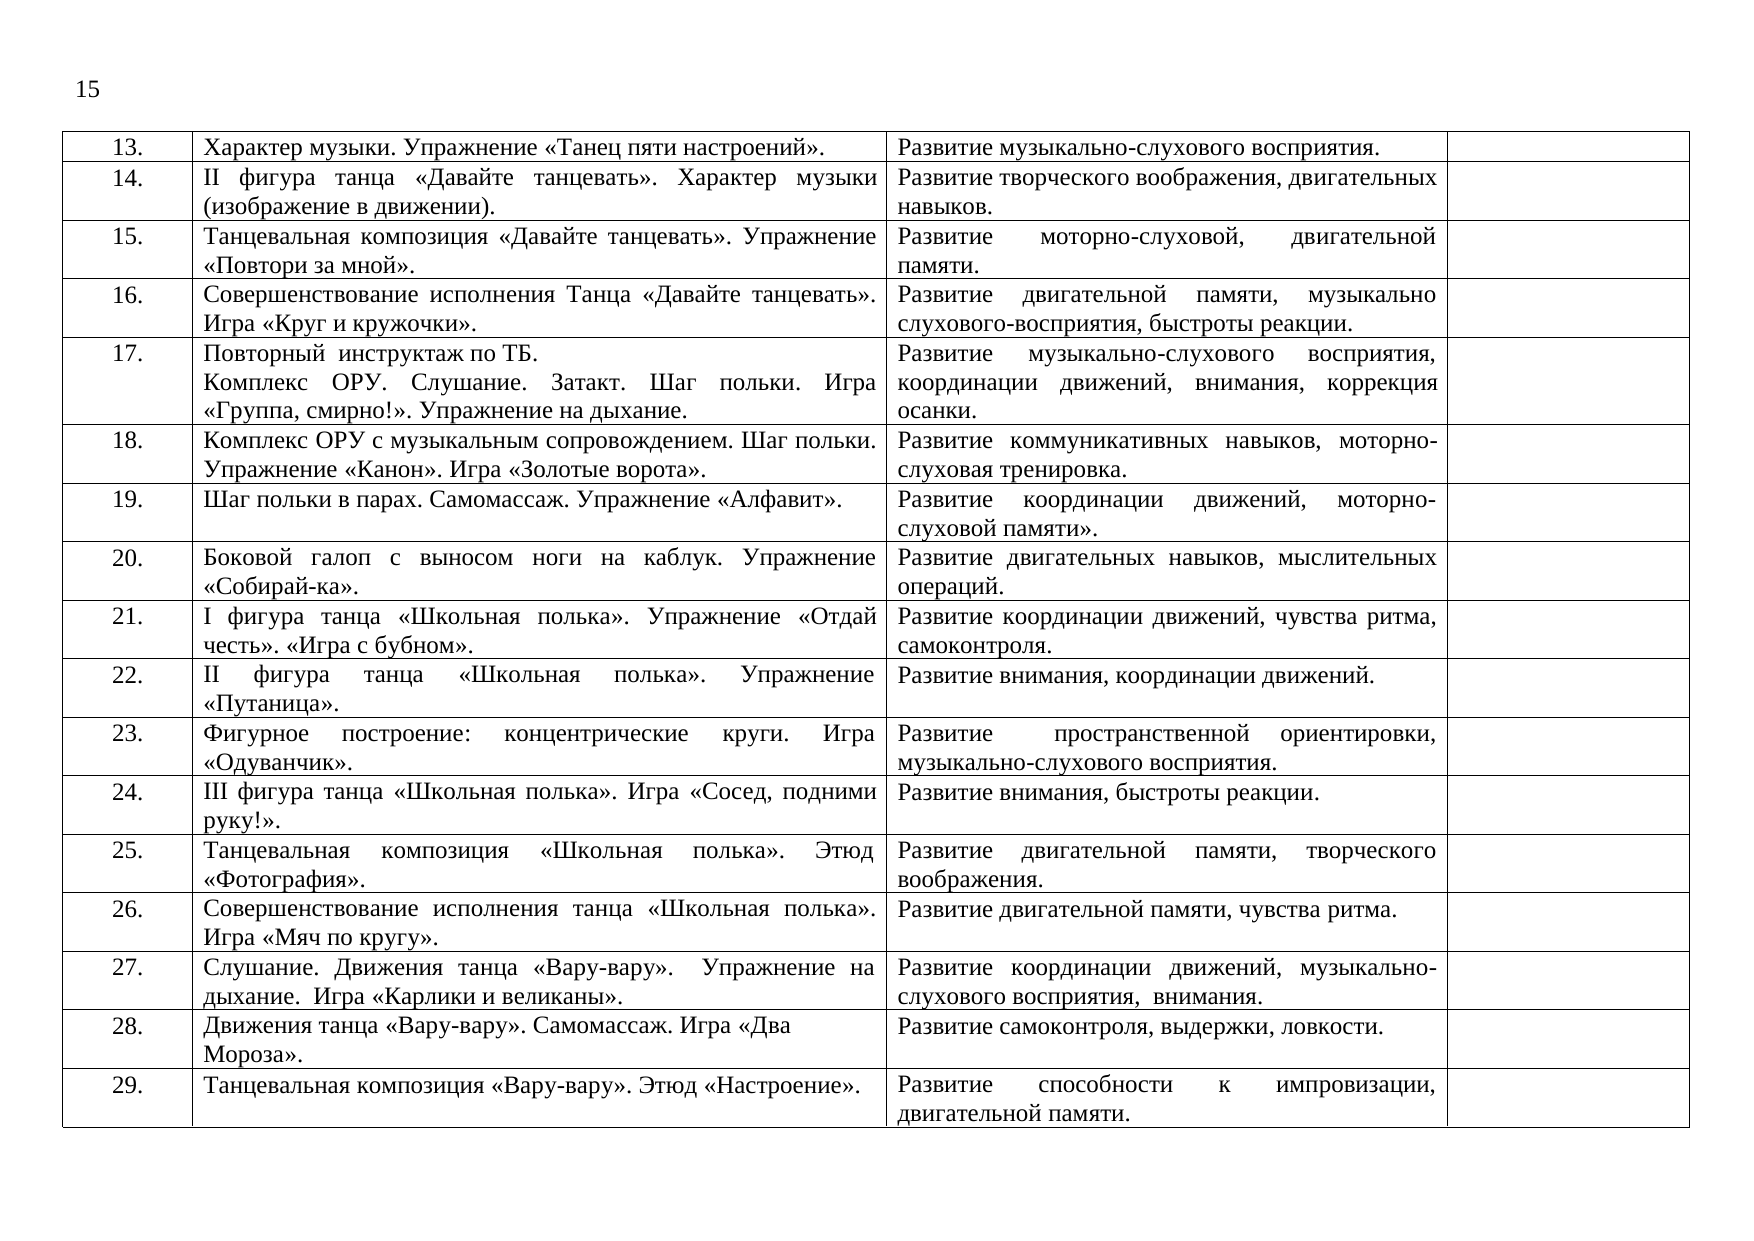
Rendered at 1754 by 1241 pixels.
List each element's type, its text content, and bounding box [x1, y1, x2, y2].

table_cell Развитие творческого воображения, двигательных навыков. [887, 162, 1447, 219]
table_cell Развитие музыкально-слухового восприятия, координации движений, внимания, коррекция осанки. [887, 338, 1447, 424]
table_cell 14. [63, 162, 192, 219]
table_cell II фигура танца «Давайте танцевать». Характер музыки (изображение в движении). [193, 162, 886, 219]
table_header 13. [63, 132, 192, 161]
table_cell 26. [63, 893, 192, 951]
table_cell 18. [63, 425, 192, 482]
table_cell 29. [63, 1069, 192, 1126]
table_cell Боковой галоп с выносом ноги на каблук. Упражнение «Собирай-ка». [193, 542, 886, 599]
table_cell Развитие двигательной памяти, творческого воображения. [887, 835, 1447, 892]
table_cell Слушание. Движения танца «Вару-вару». Упражнение на дыхание. Игра «Карлики и великаны». [193, 952, 886, 1009]
table_cell Развитие двигательной памяти, музыкально слухового-восприятия, быстроты реакции. [887, 279, 1447, 337]
table_cell [1448, 1010, 1689, 1068]
table_cell 17. [63, 338, 192, 424]
table_cell 19. [63, 484, 192, 541]
table_header Характер музыки. Упражнение «Танец пяти настроений». [193, 132, 886, 161]
table_cell Шаг польки в парах. Самомассаж. Упражнение «Алфавит». [193, 484, 886, 541]
table_cell Танцевальная композиция «Вару-вару». Этюд «Настроение». [193, 1069, 886, 1126]
table_cell [1448, 279, 1689, 337]
table_cell Развитие двигательной памяти, чувства ритма. [887, 893, 1447, 951]
table_cell [1448, 221, 1689, 278]
table_cell [1448, 776, 1689, 833]
table_cell Совершенствование исполнения Танца «Давайте танцевать». Игра «Круг и кружочки». [193, 279, 886, 337]
table_cell [1448, 718, 1689, 775]
table_cell [1448, 425, 1689, 482]
table_cell Повторный инструктаж по ТБ. Комплекс ОРУ. Слушание. Затакт. Шаг польки. Игра «Группа, смирно!». Упражнение на дыхание. [193, 338, 886, 424]
table_cell Развитие внимания, быстроты реакции. [887, 776, 1447, 833]
table_cell [1448, 601, 1689, 658]
table_cell Развитие коммуникативных навыков, моторно-слуховая тренировка. [887, 425, 1447, 482]
table_cell Развитие самоконтроля, выдержки, ловкости. [887, 1010, 1447, 1068]
table_cell 23. [63, 718, 192, 775]
table_cell Развитие способности к импровизации, двигательной памяти. [887, 1069, 1447, 1126]
table_cell Танцевальная композиция «Давайте танцевать». Упражнение «Повтори за мной». [193, 221, 886, 278]
table_cell I фигура танца «Школьная полька». Упражнение «Отдай честь». «Игра с бубном». [193, 601, 886, 658]
table_cell 28. [63, 1010, 192, 1068]
table_cell Комплекс ОРУ с музыкальным сопровождением. Шаг польки. Упражнение «Канон». Игра «Золотые ворота». [193, 425, 886, 482]
table_cell [1448, 952, 1689, 1009]
table_cell Развитие координации движений, чувства ритма, самоконтроля. [887, 601, 1447, 658]
table_cell Развитие координации движений, моторно-слуховой памяти». [887, 484, 1447, 541]
table_cell [1448, 835, 1689, 892]
table_cell 15. [63, 221, 192, 278]
table_cell [1448, 338, 1689, 424]
table_cell Фигурное построение: концентрические круги. Игра «Одуванчик». [193, 718, 886, 775]
table_cell Развитие моторно-слуховой, двигательной памяти. [887, 221, 1447, 278]
table_cell 22. [63, 659, 192, 716]
table_cell 16. [63, 279, 192, 337]
table_cell Танцевальная композиция «Школьная полька». Этюд «Фотография». [193, 835, 886, 892]
table_cell Развитие внимания, координации движений. [887, 659, 1447, 716]
table_cell [1448, 162, 1689, 219]
text 15 [75, 74, 1693, 103]
table_cell Развитие двигательных навыков, мыслительных операций. [887, 542, 1447, 599]
table_cell [1448, 893, 1689, 951]
table_cell III фигура танца «Школьная полька». Игра «Сосед, подними руку!». [193, 776, 886, 833]
table_cell Совершенствование исполнения танца «Школьная полька». Игра «Мяч по кругу». [193, 893, 886, 951]
table_cell [1448, 1069, 1689, 1126]
table_header Развитие музыкально-слухового восприятия. [887, 132, 1447, 161]
table_cell 27. [63, 952, 192, 1009]
table_cell [1448, 542, 1689, 599]
table_cell [1448, 659, 1689, 716]
table_cell [1448, 484, 1689, 541]
table_cell Развитие координации движений, музыкально-слухового восприятия, внимания. [887, 952, 1447, 1009]
table_cell Развитие пространственной ориентировки, музыкально-слухового восприятия. [887, 718, 1447, 775]
table_cell Движения танца «Вару-вару». Самомассаж. Игра «Два Мороза». [193, 1010, 886, 1068]
table_cell 25. [63, 835, 192, 892]
table_cell 20. [63, 542, 192, 599]
table_header [1448, 132, 1689, 161]
table_cell 21. [63, 601, 192, 658]
table_cell 24. [63, 776, 192, 833]
table_cell II фигура танца «Школьная полька». Упражнение «Путаница». [193, 659, 886, 716]
